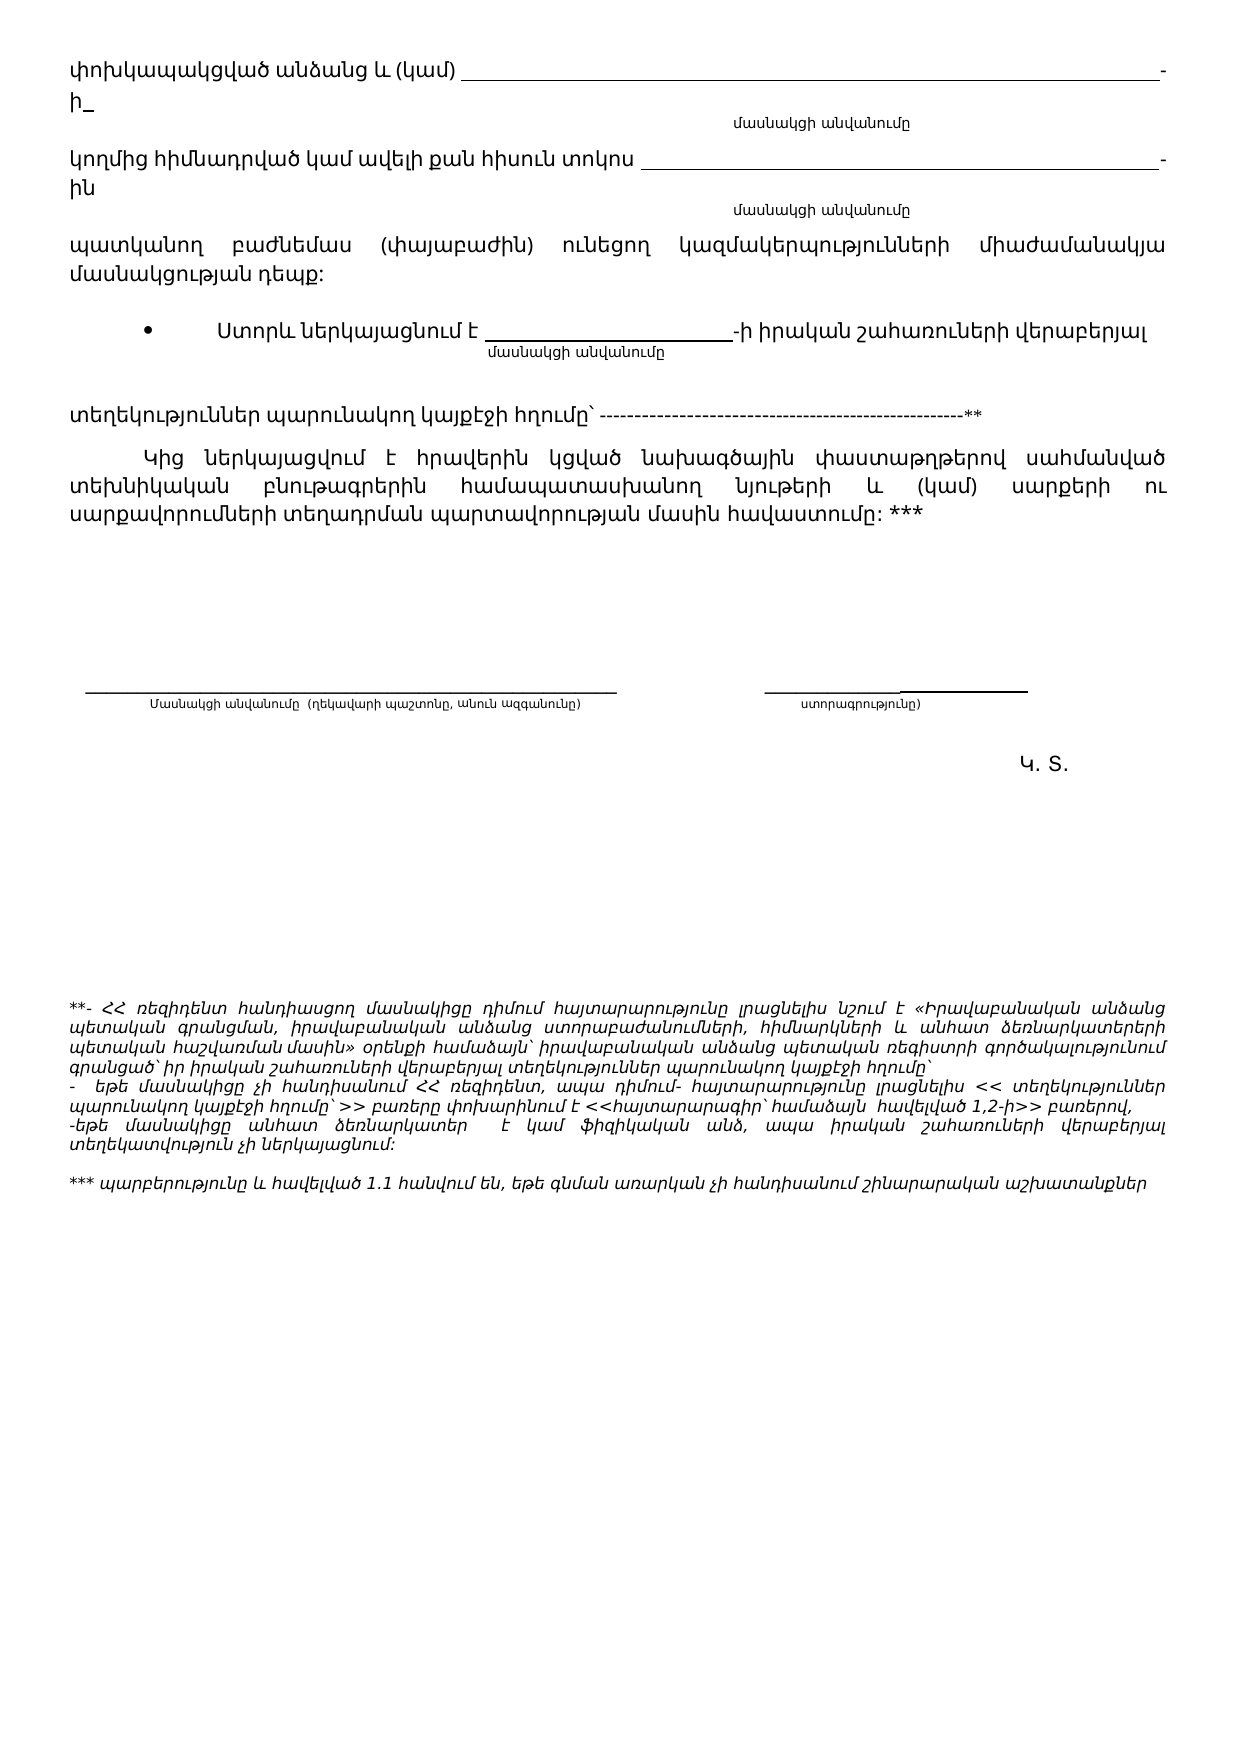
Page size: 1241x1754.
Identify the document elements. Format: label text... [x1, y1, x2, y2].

text մասնակցի անվանումը [69, 344, 1167, 373]
text *** պարբերությունը և հավելված 1.1 հանվում են, եթե գնման առարկան չի հանդիսանում շինարարական աշխատանքներ [69, 1174, 1167, 1193]
text ___________________________________________________ _____________ Մասնակցի անվանումը (ղեկավարի պաշտոնը, անուն ազգանունը) ստորագրությունը) [69, 670, 1167, 723]
text Կից ներկայացվում է հրավերին կցված նախագծային փաստաթղթերով սահմանված տեխնիկական բնութագրերին համապատասխանող նյութերի և (կամ) սարքերի ու սարքավորումների տեղադրման պարտավորության մասին հավաստումը: *** [69, 443, 1167, 528]
text կողմից հիմնադրված կամ ավելի քան հիսուն տոկոս -ին [69, 144, 1167, 201]
text **- ՀՀ ռեզիդենտ հանդիասցող մասնակիցը դիմում հայտարարությունը լրացնելիս նշում է «Իրավաբանական անձանց պետական գրանցման, իրավաբանական անձանց ստորաբաժանումների, հիմնարկների և անհատ ձեռնարկատերերի պետական հաշվառման մասին» օրենքի համաձայն՝ իրավաբանական անձանց պետական ռեգիստրի գործակալությունում գրանցած՝ իր իրական շահառուների վերաբերյալ տեղեկություններ պարունակող կայքէջի հղումը՝ [69, 999, 1167, 1077]
text պատկանող բաժնեմաս (փայաբաժին) ունեցող կազմակերպությունների միաժամանակյա մասնակցության դեպք: [69, 230, 1167, 287]
text Կ. Տ. [69, 752, 1167, 776]
text մասնակցի անվանումը [69, 201, 1167, 230]
list Ստորև ներկայացնում է -ի իրական շահառուների վերաբերյալ [69, 316, 1167, 344]
text տեղեկություններ պարունակող կայքէջի հղումը՝ ----------------------------------------------------** [69, 400, 1167, 428]
text - եթե մասնակիցը չի հանդիսանում ՀՀ ռեզիդենտ, ապա դիմում- հայտարարությունը լրացնելիս << տեղեկություններ պարունակող կայքէջի հղումը՝ >> բառերը փոխարինում է <<հայտարարագիր՝ համաձայն հավելված 1,2-ի>> բառերով, [69, 1077, 1167, 1116]
text փոխկապակցված անձանց և (կամ) -ի [69, 56, 1167, 115]
text մասնակցի անվանումը [69, 115, 1167, 144]
text -եթե մասնակիցը անհատ ձեռնարկատեր է կամ ֆիզիկական անձ, ապա իրական շահառուների վերաբերյալ տեղեկատվություն չի ներկայացնում: [69, 1116, 1167, 1155]
